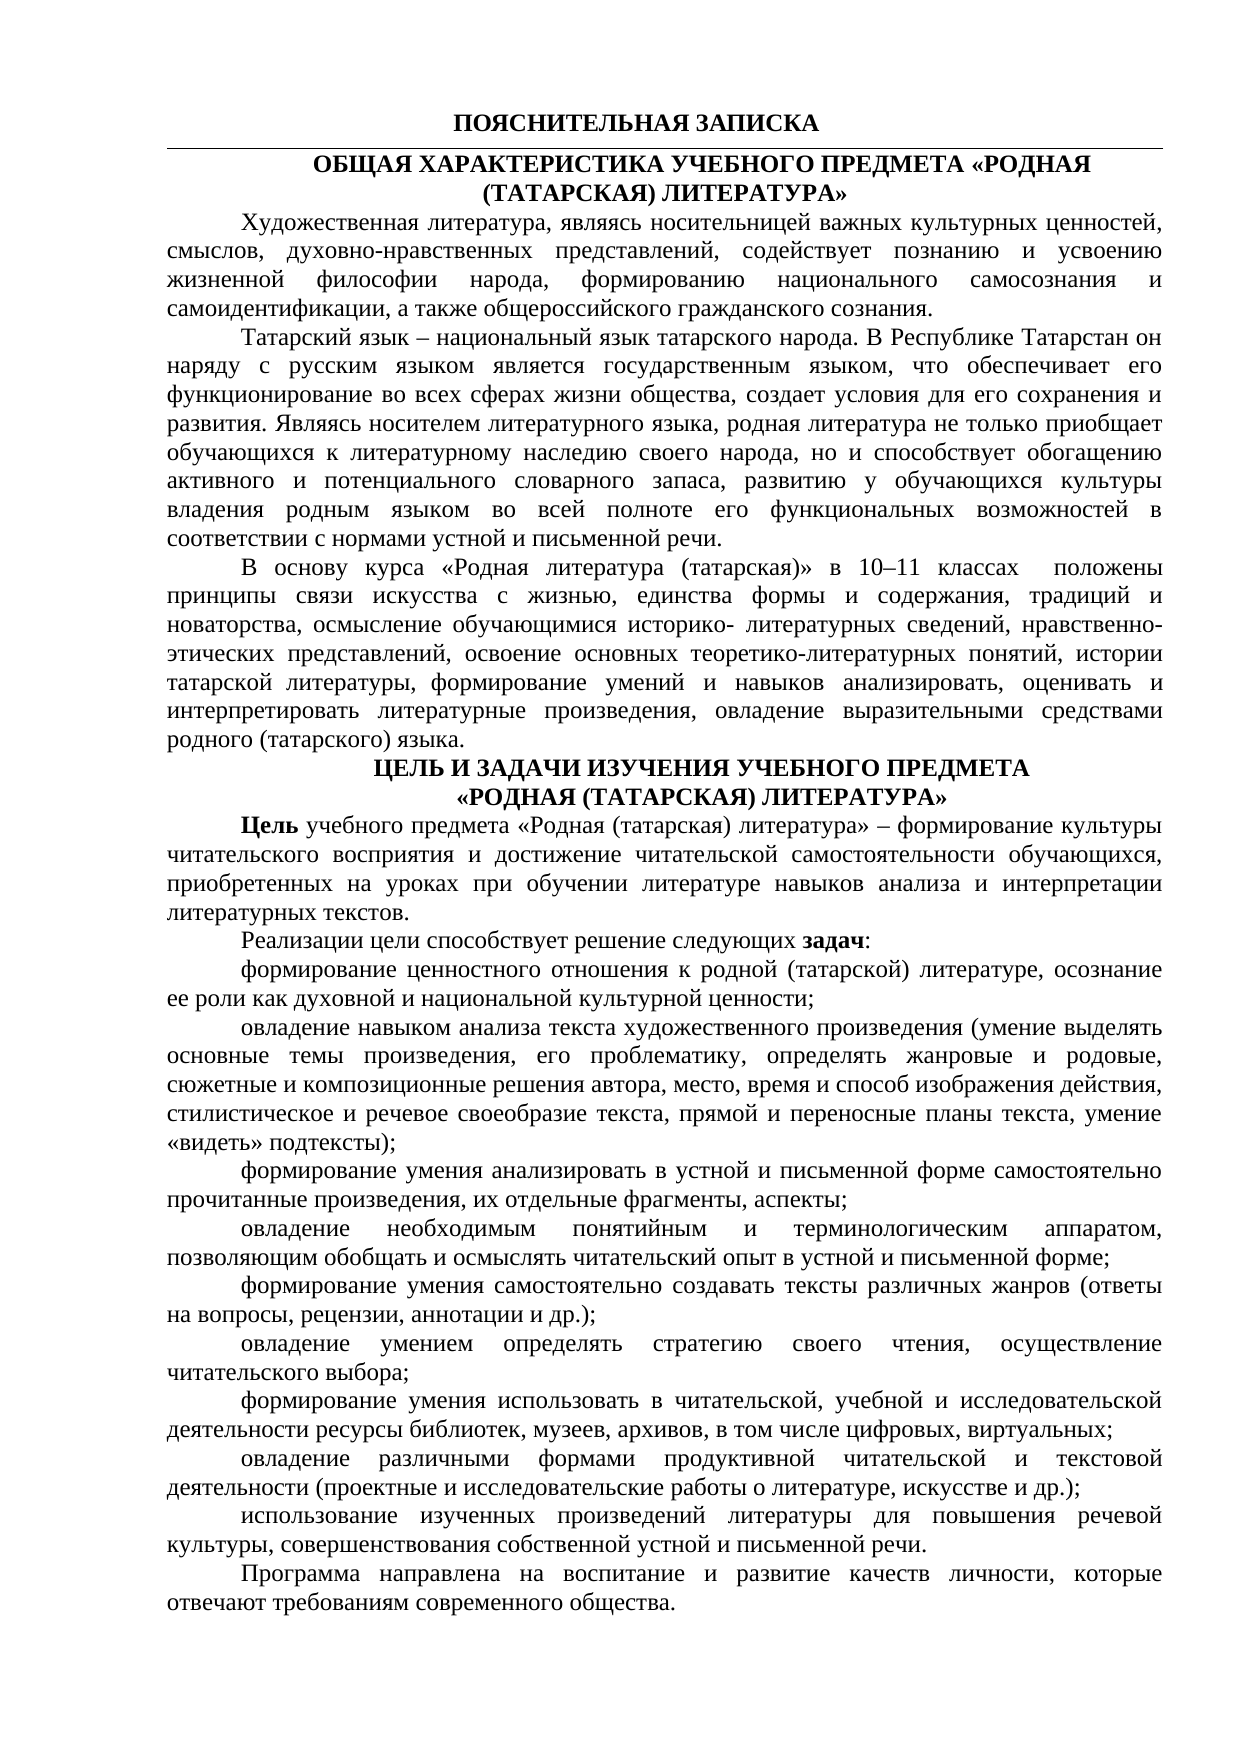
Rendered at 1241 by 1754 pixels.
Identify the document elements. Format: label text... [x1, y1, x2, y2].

text «РОДНАЯ (ТАТАРСКАЯ) ЛИТЕРАТУРА» [167, 782, 1163, 810]
text овладение умением определять стратегию своего чтения, осуществление читательского выбора; [167, 1328, 1163, 1385]
text формирование ценностного отношения к родной (татарской) литературе, осознание ее роли как духовной и национальной культурной ценности; [167, 954, 1163, 1012]
text использование изученных произведений литературы для повышения речевой культуры, совершенствования собственной устной и письменной речи. [167, 1500, 1163, 1558]
text формирование умения анализировать в устной и письменной форме самостоятельно прочитанные произведения, их отдельные фрагменты, аспекты; [167, 1155, 1163, 1213]
text В основу курса «Родная литература (татарская)» в 10–11 классах положены принципы связи искусства с жизнью, единства формы и содержания, традиций и новаторства, осмысление обучающимися историко- литературных сведений, нравственно-этических представлений, освоение основных теоретико-литературных понятий, истории татарской литературы, формирование умений и навыков анализировать, оценивать и интерпретировать литературные произведения, овладение выразительными средствами родного (татарского) языка. [167, 552, 1163, 753]
text формирование умения использовать в читательской, учебной и исследовательской деятельности ресурсы библиотек, музеев, архивов, в том числе цифровых, виртуальных; [167, 1385, 1163, 1443]
text формирование умения самостоятельно создавать тексты различных жанров (ответы на вопросы, рецензии, аннотации и др.); [167, 1270, 1163, 1328]
text овладение различными формами продуктивной читательской и текстовой деятельности (проектные и исследовательские работы о литературе, искусстве и др.); [167, 1443, 1163, 1500]
text Цель учебного предмета «Родная (татарская) литература» – формирование культуры читательского восприятия и достижение читательской самостоятельности обучающихся, приобретенных на уроках при обучении литературе навыков анализа и интерпретации литературных текстов. [167, 810, 1163, 925]
text Программа направлена на воспитание и развитие качеств личности, которые отвечают требованиям современного общества. [167, 1558, 1163, 1615]
text ЦЕЛЬ И ЗАДАЧИ ИЗУЧЕНИЯ УЧЕБНОГО ПРЕДМЕТА [167, 753, 1163, 782]
text овладение необходимым понятийным и терминологическим аппаратом, позволяющим обобщать и осмыслять читательский опыт в устной и письменной форме; [167, 1213, 1163, 1270]
text ОБЩАЯ ХАРАКТЕРИСТИКА УЧЕБНОГО ПРЕДМЕТА «РОДНАЯ (ТАТАРСКАЯ) ЛИТЕРАТУРА» [167, 149, 1163, 207]
text Татарский язык – национальный язык татарского народа. В Республике Татарстан он наряду с русским языком является государственным языком, что обеспечивает его функционирование во всех сферах жизни общества, создает условия для его сохранения и развития. Являясь носителем литературного языка, родная литература не только приобщает обучающихся к литературному наследию своего народа, но и способствует обогащению активного и потенциального словарного запаса, развитию у обучающихся культуры владения родным языком во всей полноте его функциональных возможностей в соответствии с нормами устной и письменной речи. [167, 322, 1163, 552]
text Художественная литература, являясь носительницей важных культурных ценностей, смыслов, духовно-нравственных представлений, содействует познанию и усвоению жизненной философии народа, формированию национального самосознания и самоидентификации, а также общероссийского гражданского сознания. [167, 207, 1163, 322]
text ПОЯСНИТЕЛЬНАЯ ЗАПИСКА [167, 108, 1163, 148]
text овладение навыком анализа текста художественного произведения (умение выделять основные темы произведения, его проблематику, определять жанровые и родовые, сюжетные и композиционные решения автора, место, время и способ изображения действия, стилистическое и речевое своеобразие текста, прямой и переносные планы текста, умение «видеть» подтексты); [167, 1012, 1163, 1155]
text Реализации цели способствует решение следующих задач: [167, 925, 1163, 954]
